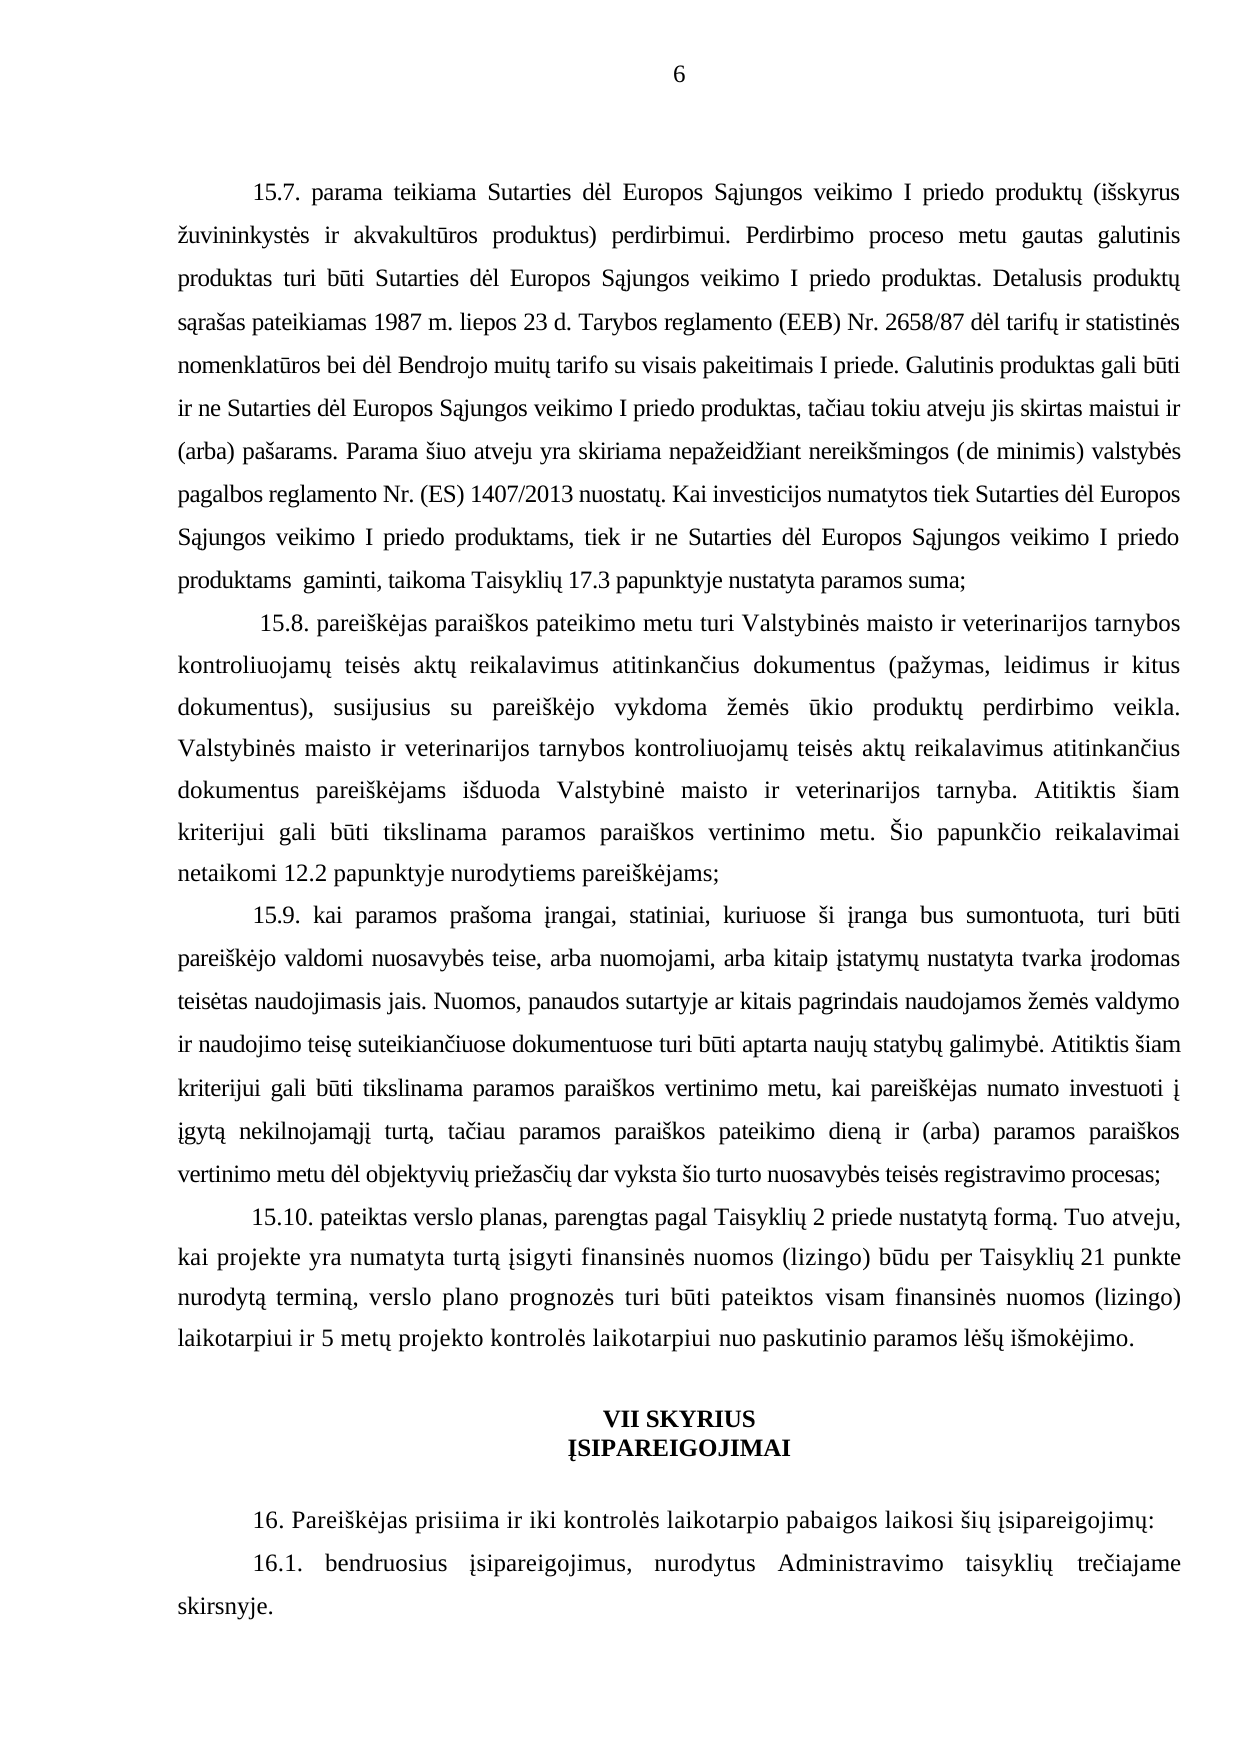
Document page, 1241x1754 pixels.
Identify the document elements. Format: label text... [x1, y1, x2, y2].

text 15.7. parama teikiama Sutarties dėl Europos Sąjungos veikimo I priedo produktų (išskyrus žuvininkystės ir akvakultūros produktus) perdirbimui. Perdirbimo proceso metu gautas galutinis produktas turi būti Sutarties dėl Europos Sąjungos veikimo I priedo produktas. Detalusis produktų sąrašas pateikiamas 1987 m. liepos 23 d. Tarybos reglamento (EEB) Nr. 2658/87 dėl tarifų ir statistinės nomenklatūros bei dėl Bendrojo muitų tarifo su visais pakeitimais I priede. Galutinis produktas gali būti ir ne Sutarties dėl Europos Sąjungos veikimo I priedo produktas, tačiau tokiu atveju jis skirtas maistui ir (arba) pašarams. Parama šiuo atveju yra skiriama nepažeidžiant nereikšmingos (de minimis) valstybės pagalbos reglamento Nr. (ES) 1407/2013 nuostatų. Kai investicijos numatytos tiek Sutarties dėl Europos Sąjungos veikimo I priedo produktams, tiek ir ne Sutarties dėl Europos Sąjungos veikimo I priedo produktams gaminti, taikoma Taisyklių 17.3 papunktyje nustatyta paramos suma; [177, 177, 1181, 594]
text 15.9. kai paramos prašoma įrangai, statiniai, kuriuose ši įranga bus sumontuota, turi būti pareiškėjo valdomi nuosavybės teise, arba nuomojami, arba kitaip įstatymų nustatyta tvarka įrodomas teisėtas naudojimasis jais. Nuomos, panaudos sutartyje ar kitais pagrindais naudojamos žemės valdymo ir naudojimo teisę suteikiančiuose dokumentuose turi būti aptarta naujų statybų galimybė. Atitiktis šiam kriterijui gali būti tikslinama paramos paraiškos vertinimo metu, kai pareiškėjas numato investuoti į įgytą nekilnojamąjį turtą, tačiau paramos paraiškos pateikimo dieną ir (arba) paramos paraiškos vertinimo metu dėl objektyvių priežasčių dar vyksta šio turto nuosavybės teisės registravimo procesas; [177, 900, 1181, 1188]
text 16. Pareiškėjas prisiima ir iki kontrolės laikotarpio pabaigos laikosi šių įsipareigojimų: [177, 1505, 1181, 1534]
text 15.8. pareiškėjas paraiškos pateikimo metu turi Valstybinės maisto ir veterinarijos tarnybos kontroliuojamų teisės aktų reikalavimus atitinkančius dokumentus (pažymas, leidimus ir kitus dokumentus), susijusius su pareiškėjo vykdoma žemės ūkio produktų perdirbimo veikla. Valstybinės maisto ir veterinarijos tarnybos kontroliuojamų teisės aktų reikalavimus atitinkančius dokumentus pareiškėjams išduoda Valstybinė maisto ir veterinarijos tarnyba. Atitiktis šiam kriterijui gali būti tikslinama paramos paraiškos vertinimo metu. Šio papunkčio reikalavimai netaikomi 12.2 papunktyje nurodytiems pareiškėjams; [177, 608, 1181, 887]
text VII SKYRIUS [177, 1404, 1181, 1433]
text 16.1. bendruosius įsipareigojimus, nurodytus Administravimo taisyklių trečiajame skirsnyje. [177, 1548, 1181, 1620]
text 15.10. pateiktas verslo planas, parengtas pagal Taisyklių 2 priede nustatytą formą. Tuo atveju, kai projekte yra numatyta turtą įsigyti finansinės nuomos (lizingo) būdu per Taisyklių 21 punkte nurodytą terminą, verslo plano prognozės turi būti pateiktos visam finansinės nuomos (lizingo) laikotarpiui ir 5 metų projekto kontrolės laikotarpiui nuo paskutinio paramos lėšų išmokėjimo. [177, 1202, 1181, 1351]
text ĮSIPAREIGOJIMAI [177, 1433, 1181, 1462]
